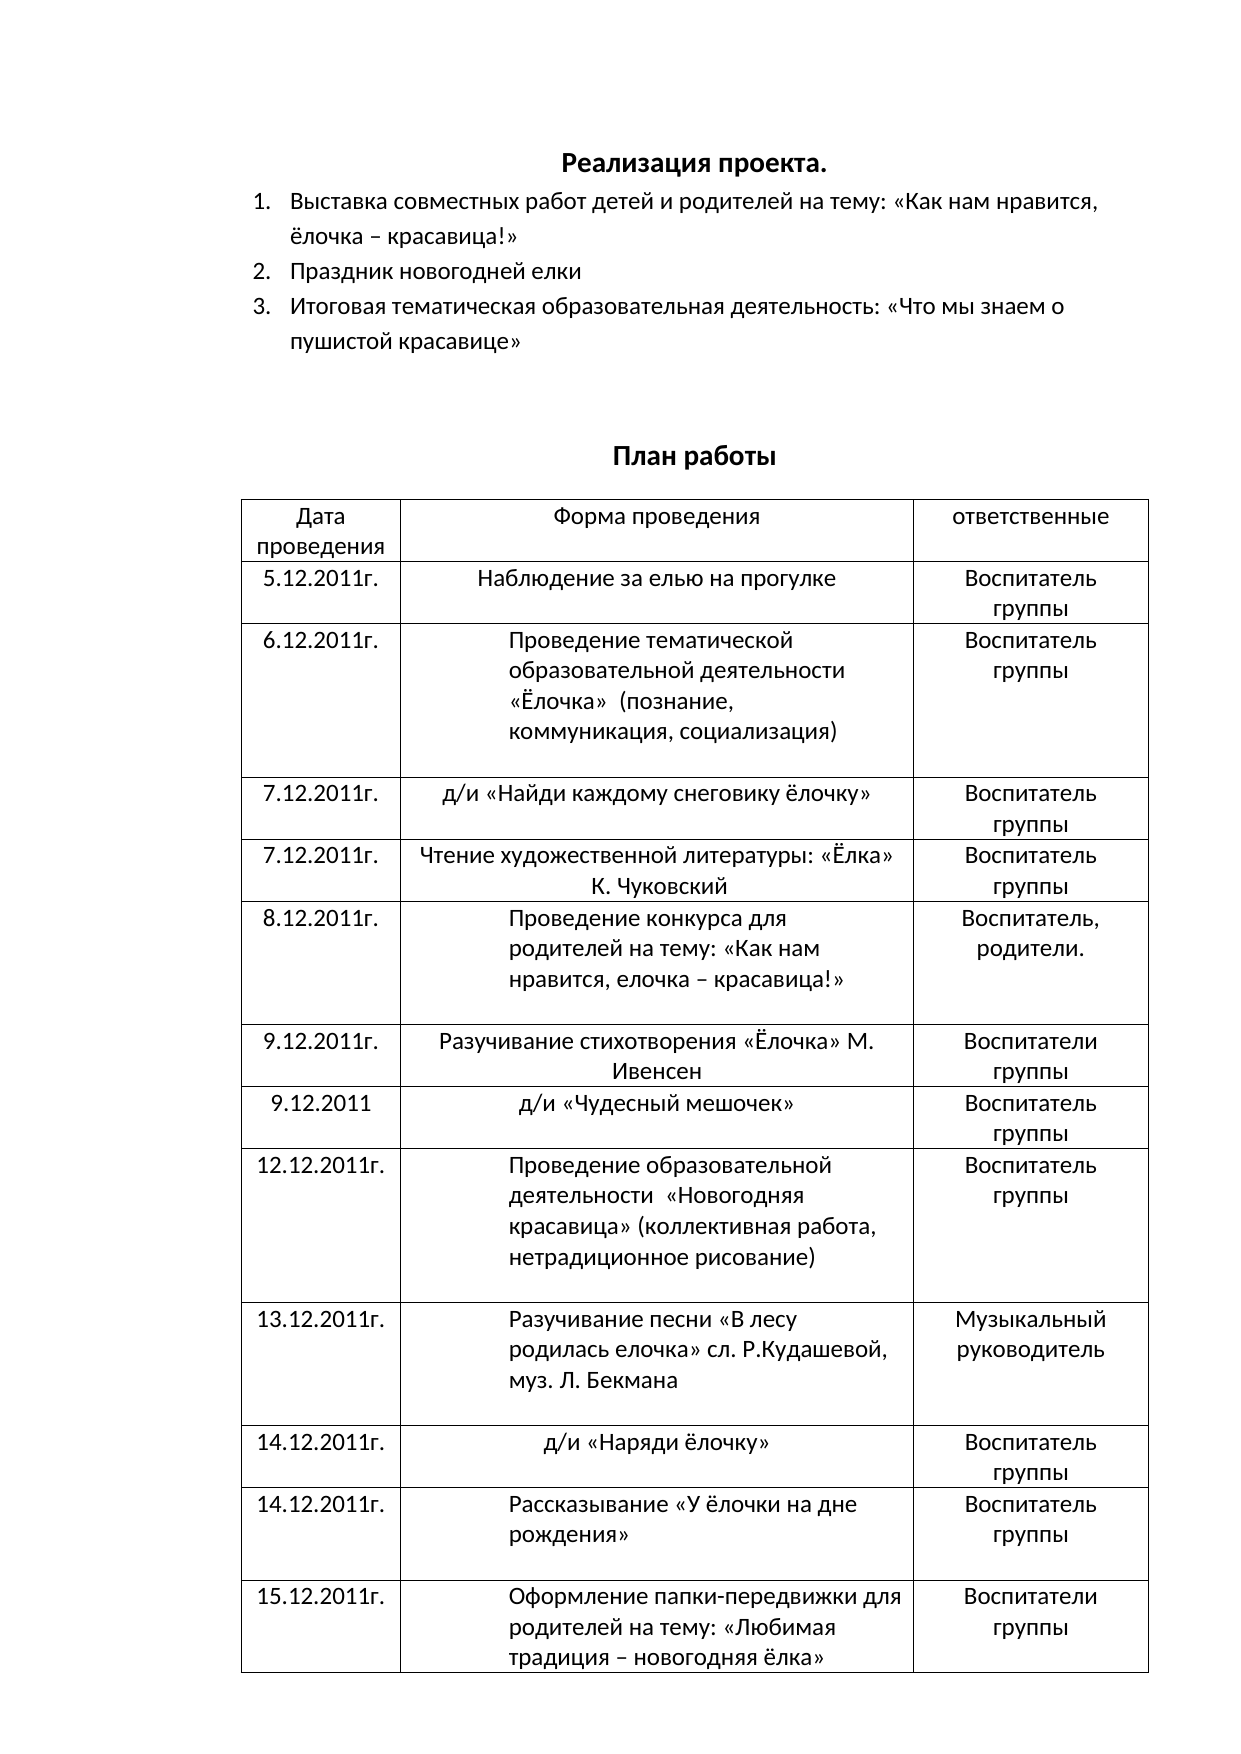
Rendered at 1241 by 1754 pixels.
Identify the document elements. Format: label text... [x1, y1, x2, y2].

table_cell Проведение тематической образовательной деятельности «Ёлочка» (познание, коммуникация, социализация) [401, 624, 913, 777]
table_cell 9.12.2011г. [242, 1025, 400, 1086]
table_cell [401, 1581, 913, 1672]
table_cell Разучивание песни «В лесу родилась елочка» сл. Р.Кудашевой, муз. Л. Бекмана [401, 1303, 913, 1425]
table_cell Проведение образовательной деятельности «Новогодняя красавица» (коллективная работа, нетрадиционное рисование) [401, 1149, 913, 1302]
table_cell Воспитатели группы [914, 1581, 1148, 1672]
table_cell 12.12.2011г. [242, 1149, 400, 1302]
table_cell д/и «Наряди ёлочку» [401, 1426, 913, 1487]
table_cell Воспитатель группы [914, 1087, 1148, 1148]
text План работы [252, 437, 1137, 473]
table_cell Наблюдение за елью на прогулке [401, 562, 913, 623]
table_cell 9.12.2011 [242, 1087, 400, 1148]
table_cell 14.12.2011г. [242, 1426, 400, 1487]
list Итоговая тематическая образовательная деятельность: «Что мы знаем о пушистой красавице» [252, 290, 1137, 356]
table_cell Воспитатели группы [914, 1025, 1148, 1086]
table_cell Воспитатель группы [914, 1488, 1148, 1579]
table_cell 7.12.2011г. [242, 778, 400, 839]
table_cell Воспитатель группы [914, 778, 1148, 839]
table_cell Разучивание стихотворения «Ёлочка» М. Ивенсен [401, 1025, 913, 1086]
list Праздник новогодней елки [252, 255, 1137, 286]
table_cell д/и «Чудесный мешочек» [401, 1087, 913, 1148]
table_header ответственные [914, 500, 1148, 561]
table_cell 15.12.2011г. [242, 1581, 400, 1672]
table_cell 6.12.2011г. [242, 624, 400, 777]
table_cell 13.12.2011г. [242, 1303, 400, 1425]
table_cell Воспитатель группы [914, 1426, 1148, 1487]
table_cell Музыкальный руководитель [914, 1303, 1148, 1425]
table_cell Чтение художественной литературы: «Ёлка» К. Чуковский [401, 840, 913, 901]
table_cell д/и «Найди каждому снеговику ёлочку» [401, 778, 913, 839]
table_cell Воспитатель группы [914, 624, 1148, 777]
table_cell Рассказывание «У ёлочки на дне рождения» [401, 1488, 913, 1579]
table_cell 8.12.2011г. [242, 902, 400, 1024]
table_cell Воспитатель, родители. [914, 902, 1148, 1024]
table_cell Воспитатель группы [914, 562, 1148, 623]
table_cell 5.12.2011г. [242, 562, 400, 623]
list Выставка совместных работ детей и родителей на тему: «Как нам нравится, ёлочка – красавица!» [252, 185, 1137, 251]
list Реализация проекта. [252, 144, 1137, 180]
table_cell Проведение конкурса для родителей на тему: «Как нам нравится, елочка – красавица!» [401, 902, 913, 1024]
table_header Форма проведения [401, 500, 913, 561]
table_cell Воспитатель группы [914, 1149, 1148, 1302]
table_cell 7.12.2011г. [242, 840, 400, 901]
table_cell Воспитатель группы [914, 840, 1148, 901]
table_header Дата проведения [242, 500, 400, 561]
table_cell 14.12.2011г. [242, 1488, 400, 1579]
